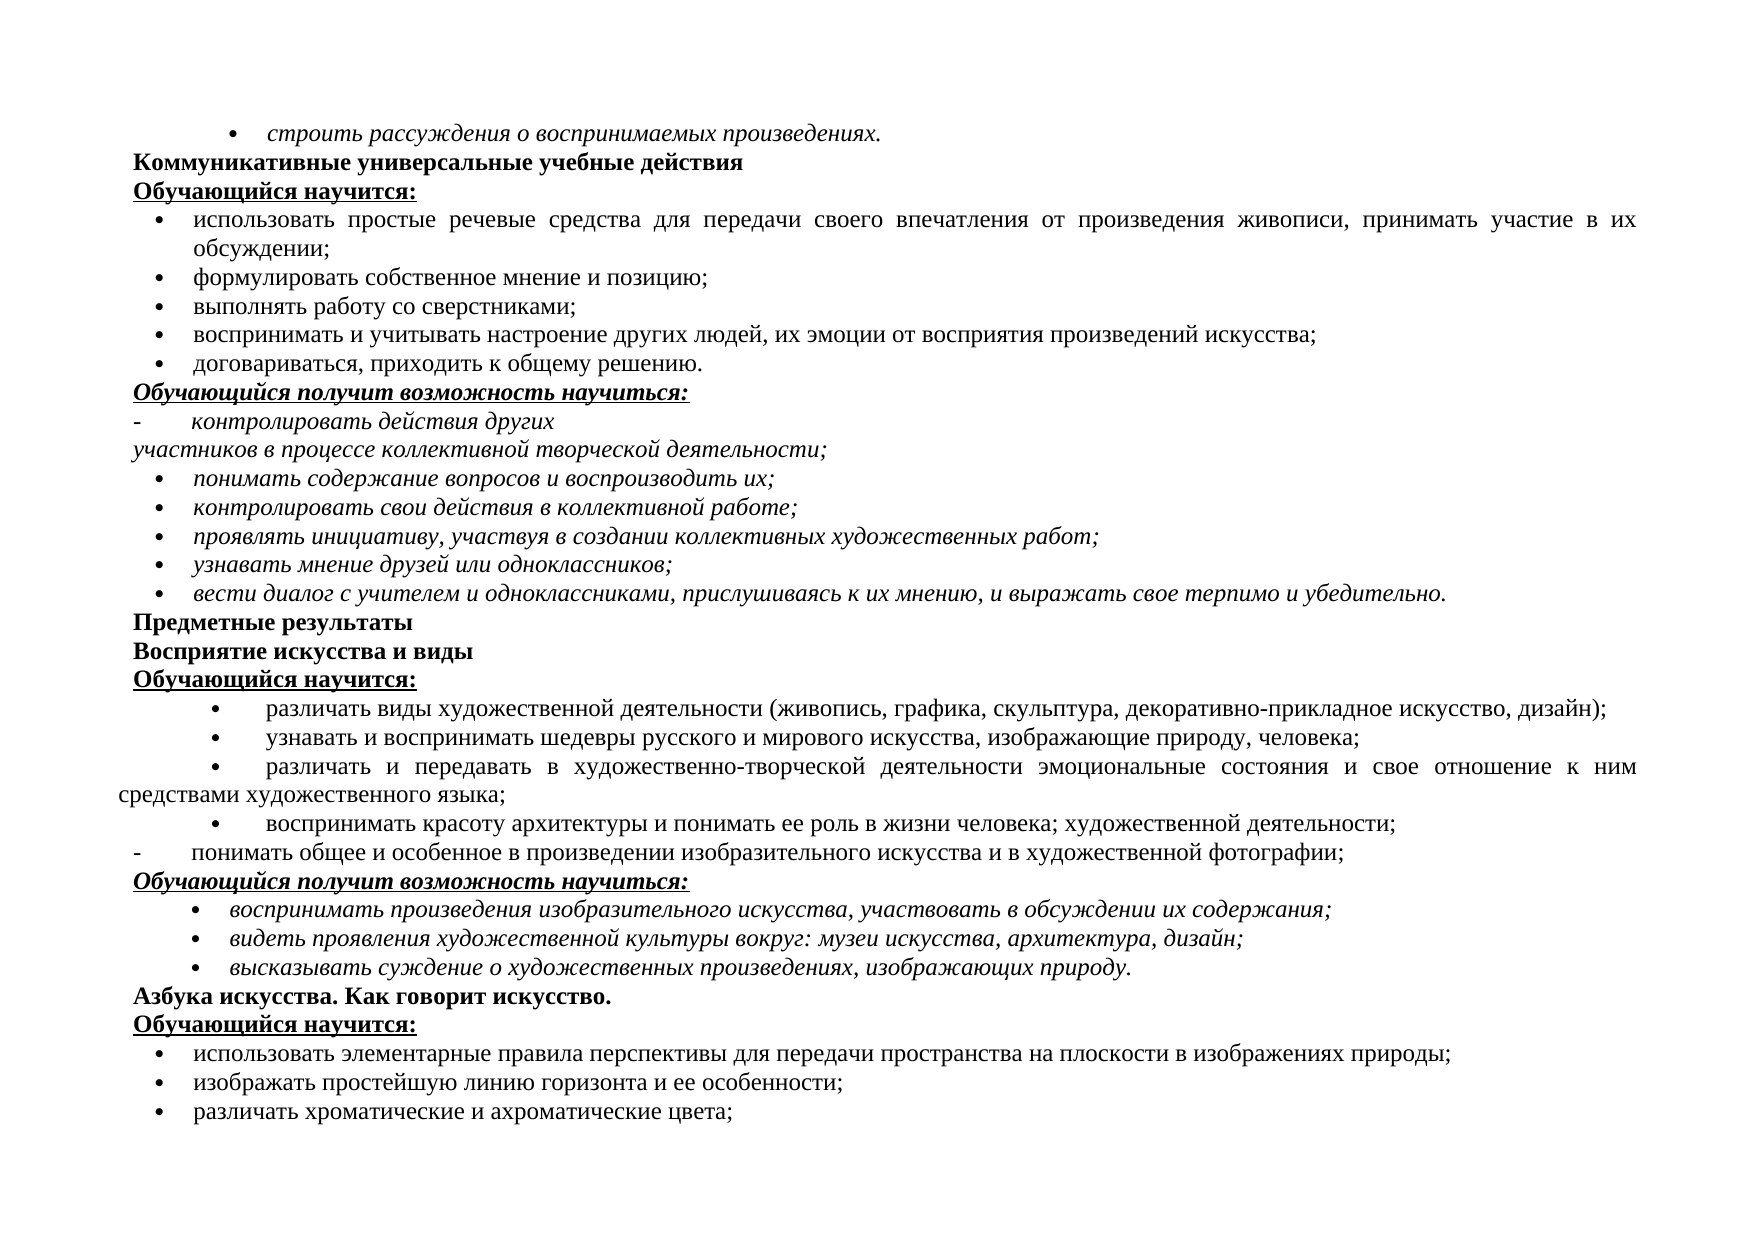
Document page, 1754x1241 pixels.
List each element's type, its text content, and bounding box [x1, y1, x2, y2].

list различать и передавать в художественно-творческой деятельности эмоциональные состояния и свое отношение к ним средствами художественного языка; [118, 751, 1638, 808]
list использовать простые речевые средства для передачи своего впечатления от произведения живописи, принимать участие в их обсуждении; [156, 204, 1638, 262]
text участников в процессе коллективной творческой деятельности; [118, 434, 1638, 463]
list видеть проявления художественной культуры вокруг: музеи искусства, архитектура, дизайн; [192, 923, 1638, 952]
list узнавать и воспринимать шедевры русского и мирового искусства, изображающие природу, человека; [118, 722, 1638, 751]
list использовать элементарные правила перспективы для передачи пространства на плоскости в изображениях природы; [156, 1038, 1638, 1067]
text Обучающийся получит возможность научиться: [118, 377, 1638, 406]
text Предметные результаты [118, 607, 1638, 636]
list высказывать суждение о художественных произведениях, изображающих природу. [192, 952, 1638, 981]
list понимать содержание вопросов и воспроизводить их; [156, 463, 1638, 492]
text Восприятие искусства и виды [118, 636, 1638, 664]
text Азбука искусства. Как говорит искусство. [118, 981, 1638, 1009]
text Обучающийся научится: [118, 1009, 1638, 1038]
text - контролировать действия других [118, 406, 1638, 434]
list различать хроматические и ахроматические цвета; [156, 1096, 1638, 1124]
text - понимать общее и особенное в произведении изобразительного искусства и в художественной фотографии; [118, 837, 1638, 866]
list формулировать собственное мнение и позицию; [156, 262, 1638, 291]
list воспринимать и учитывать настроение других людей, их эмоции от восприятия произведений искусства; [156, 319, 1638, 348]
list вести диалог с учителем и одноклассниками, прислушиваясь к их мнению, и выражать свое терпимо и убедительно. [156, 578, 1638, 607]
text Коммуникативные универсальные учебные действия [118, 147, 1638, 176]
list строить рассуждения о воспринимаемых произведениях. [229, 118, 1638, 147]
text Обучающийся научится: [118, 664, 1638, 693]
list узнавать мнение друзей или одноклассников; [156, 549, 1638, 578]
list договариваться, приходить к общему решению. [156, 348, 1638, 377]
list выполнять работу со сверстниками; [156, 291, 1638, 319]
list контролировать свои действия в коллективной работе; [156, 492, 1638, 521]
list воспринимать произведения изобразительного искусства, участвовать в обсуждении их содержания; [192, 894, 1638, 923]
list различать виды художественной деятельности (живопись, графика, скульптура, декоративно-прикладное искусство, дизайн); [118, 693, 1638, 722]
text Обучающийся научится: [118, 176, 1638, 204]
list проявлять инициативу, участвуя в создании коллективных художественных работ; [156, 521, 1638, 549]
text Обучающийся получит возможность научиться: [118, 866, 1638, 894]
list воспринимать красоту архитектуры и понимать ее роль в жизни человека; художественной деятельности; [118, 808, 1638, 837]
list изображать простейшую линию горизонта и ее особенности; [156, 1067, 1638, 1096]
